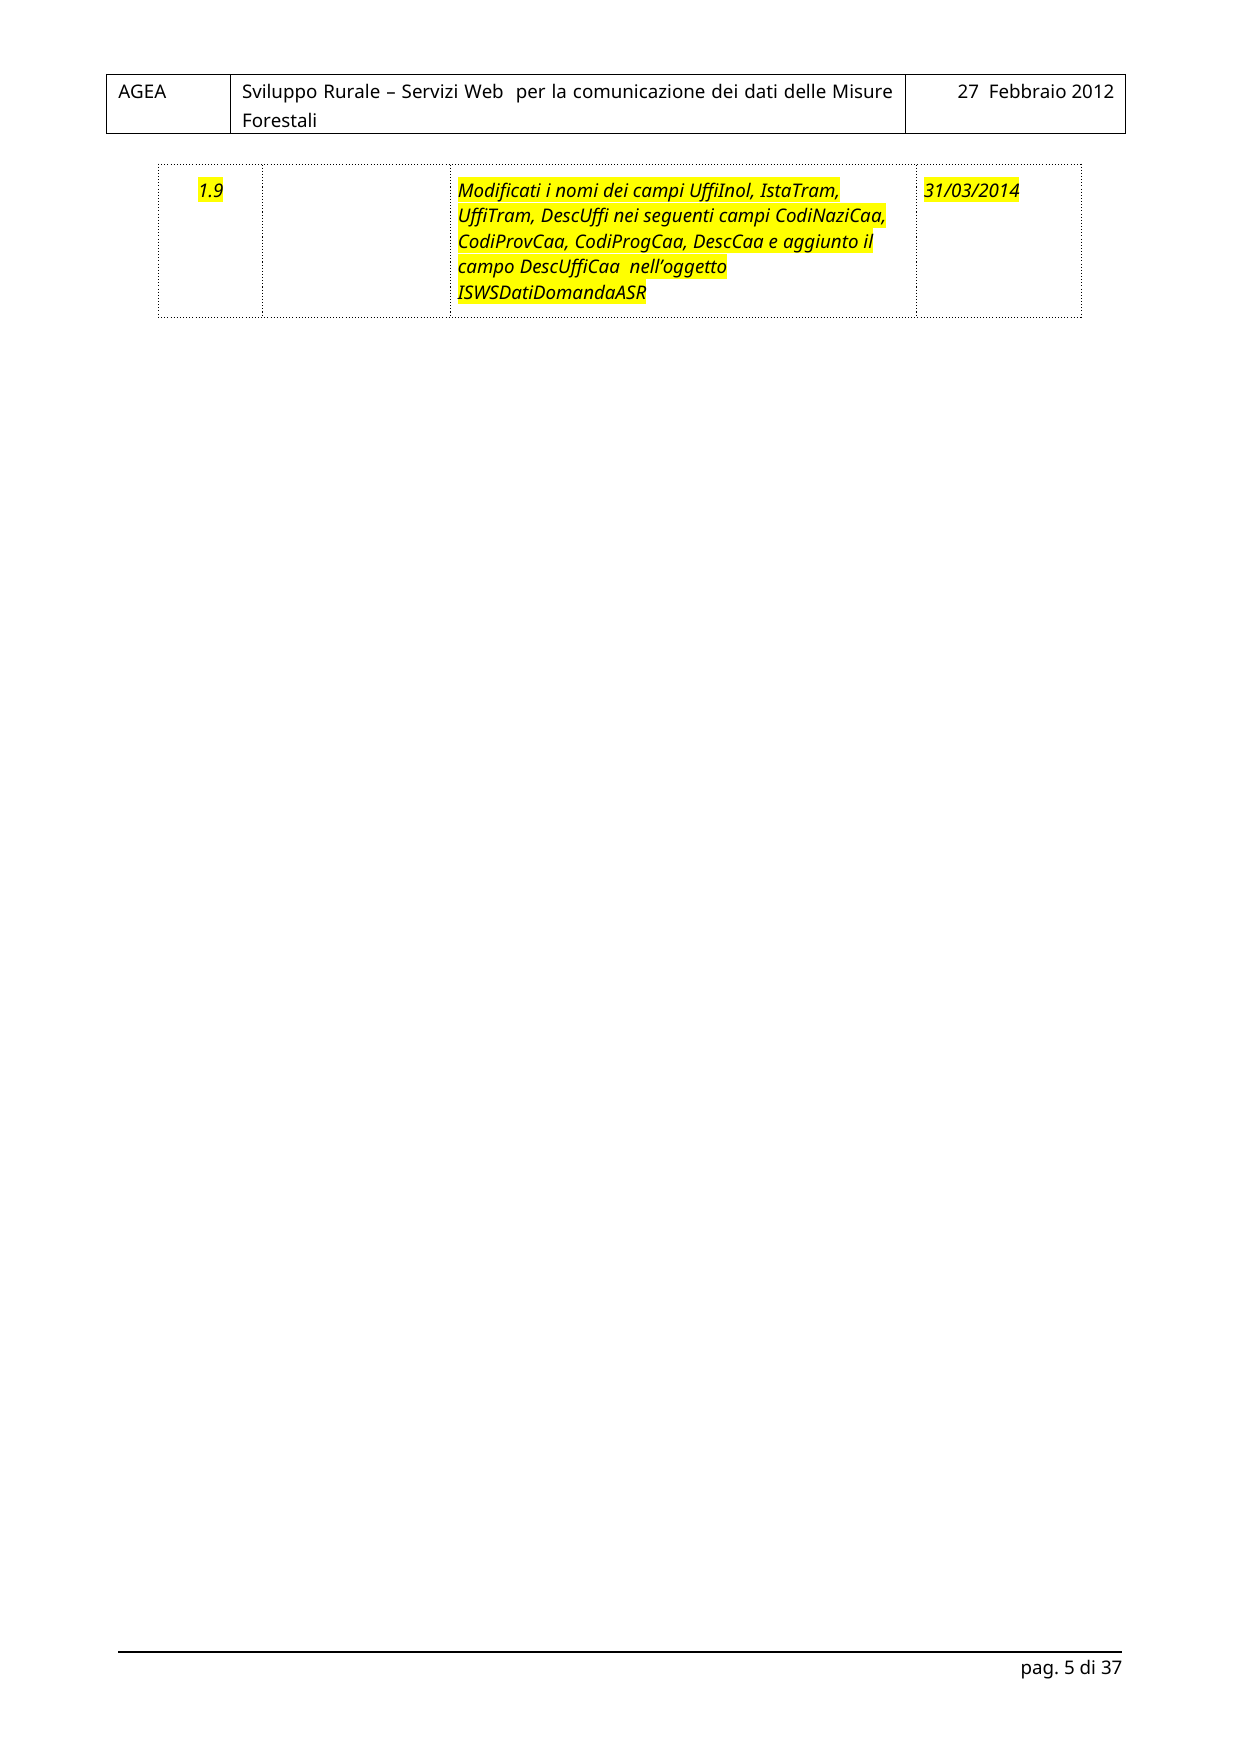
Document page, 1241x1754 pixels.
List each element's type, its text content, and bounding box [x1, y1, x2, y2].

table_cell 31/03/2014 [916, 164, 1082, 317]
table_cell 1.9 [159, 164, 263, 317]
table_cell [263, 164, 450, 317]
table_cell Modificati i nomi dei campi UffiInol, IstaTram, UffiTram, DescUffi nei seguenti campi CodiNaziCaa, CodiProvCaa, CodiProgCaa, DescCaa e aggiunto il campo DescUffiCaa nell’oggetto ISWSDatiDomandaASR [450, 164, 916, 317]
